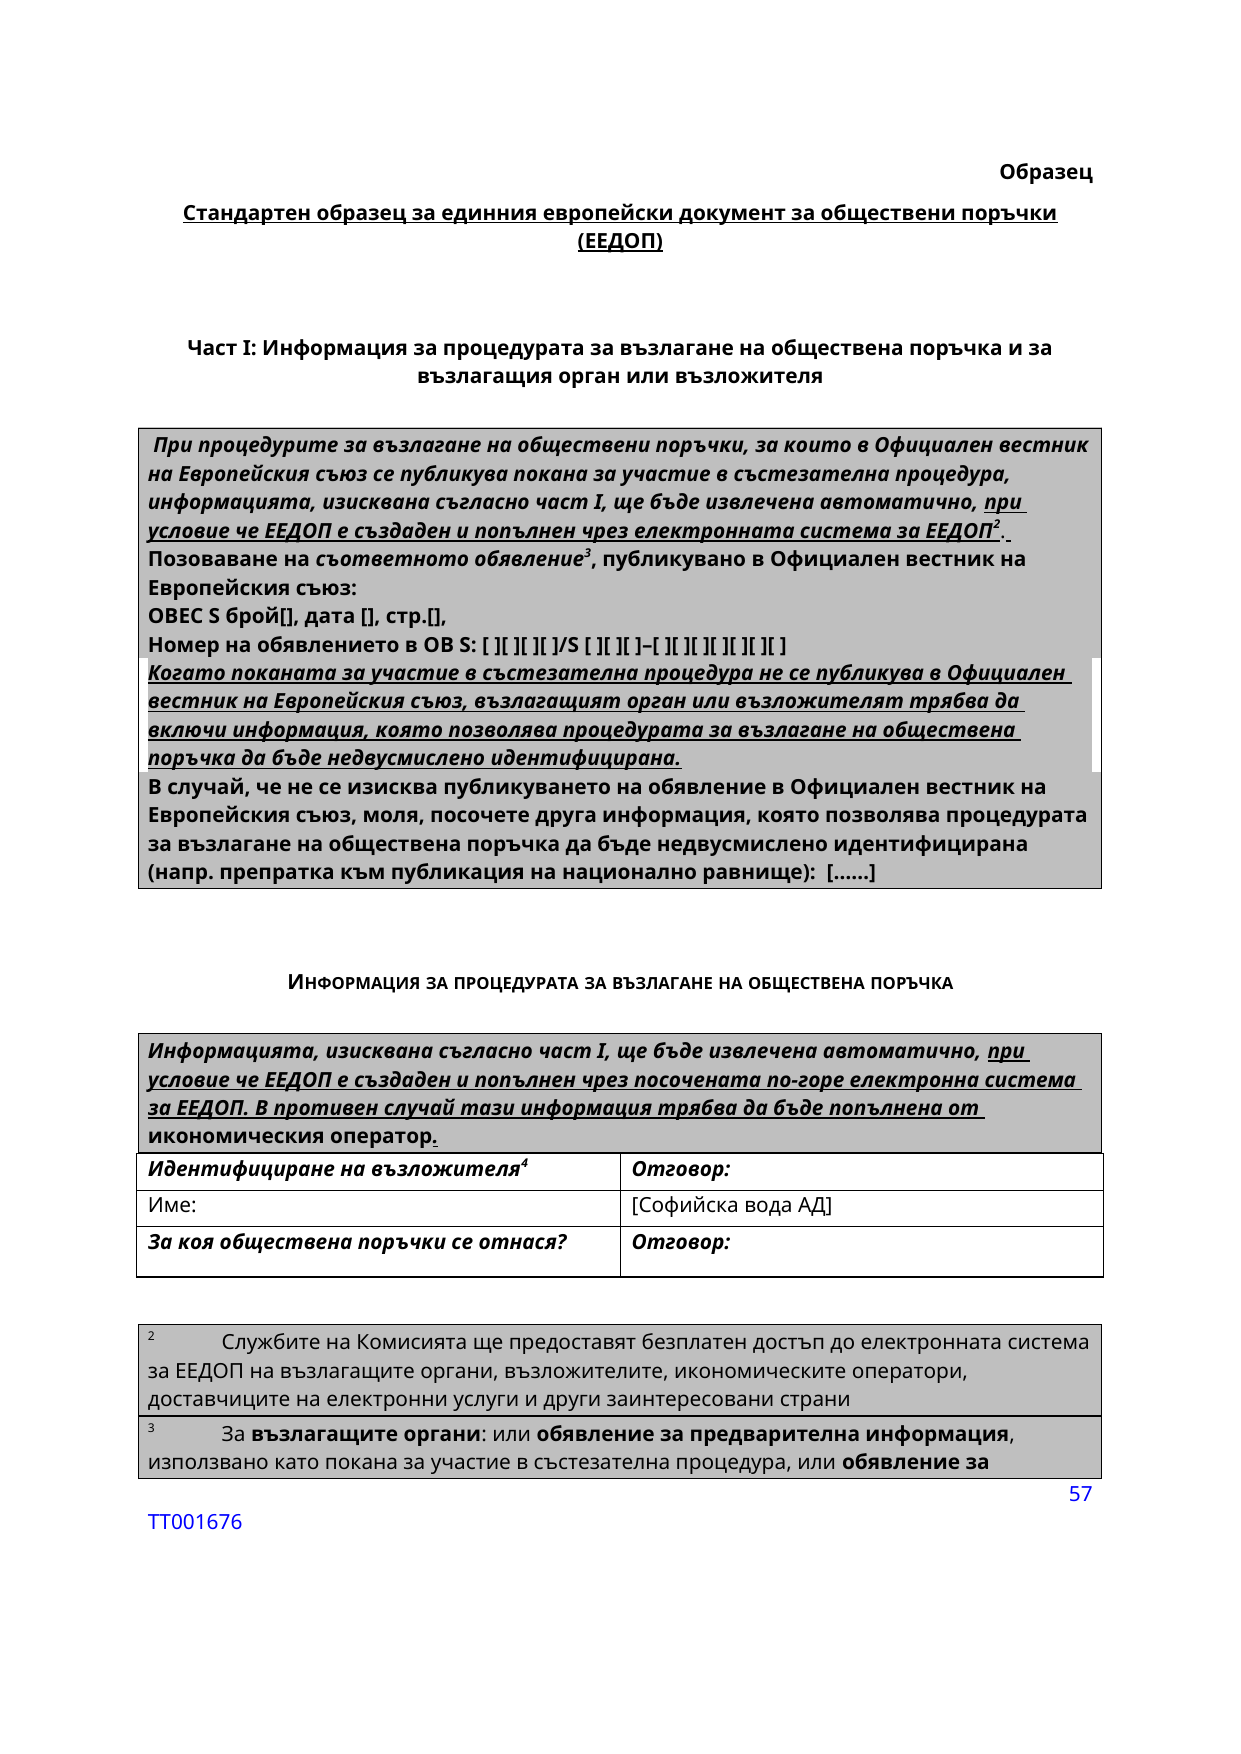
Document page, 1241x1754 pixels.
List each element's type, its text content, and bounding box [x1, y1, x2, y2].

table_header Идентифициране на възложителя [137, 1154, 620, 1189]
table_cell За коя обществена поръчки се отнася? [137, 1227, 620, 1276]
text Информацията, изисквана съгласно част I, ще бъде извлечена автоматично, при условие че ЕЕДОП е създаден и попълнен чрез посочената по-горе електронна система за ЕЕДОП. В противен случай тази информация трябва да бъде попълнена от икономическия оператор. [139, 1034, 1101, 1152]
table_cell [Софийска вода АД] [621, 1191, 1103, 1226]
text Образец [213, 157, 1092, 185]
table_cell Име: [137, 1191, 620, 1226]
text При процедурите за възлагане на обществени поръчки, за които в Официален вестник на Европейския съюз се публикува покана за участие в състезателна процедура, информацията, изисквана съгласно част I, ще бъде извлечена автоматично, при условие че ЕЕДОП е създаден и попълнен чрез електронната система за ЕЕДОП. Позоваване на съответното обявление, публикувано в Официален вестник на Европейския съюз: OВEС S брой[], дата [], стр.[], Номер на обявлението в ОВ S: [ ][ ][ ][ ]/S [ ][ ][ ]–[ ][ ][ ][ ][ ][ ][ ] [139, 429, 1101, 658]
table_cell Отговор: [621, 1227, 1103, 1276]
text Информация за процедурата за възлагане на обществена поръчка [148, 967, 1092, 996]
text Част І: Информация за процедурата за възлагане на обществена поръчка и за възлагащия орган или възложителя [148, 333, 1092, 390]
text Стандартен образец за единния европейски документ за обществени поръчки (ЕЕДОП) [148, 198, 1092, 255]
text Когато поканата за участие в състезателна процедура не се публикува в Официален вестник на Европейския съюз, възлагащият орган или възложителят трябва да включи информация, която позволява процедурата за възлагане на обществена поръчка да бъде недвусмислено идентифицирана. [148, 658, 1092, 769]
text В случай, че не се изисква публикуването на обявление в Официален вестник на Европейския съюз, моля, посочете друга информация, която позволява процедурата за възлагане на обществена поръчка да бъде недвусмислено идентифицирана (напр. препратка към публикация на национално равнище): [……] [139, 769, 1101, 888]
table_header Отговор: [621, 1154, 1103, 1189]
